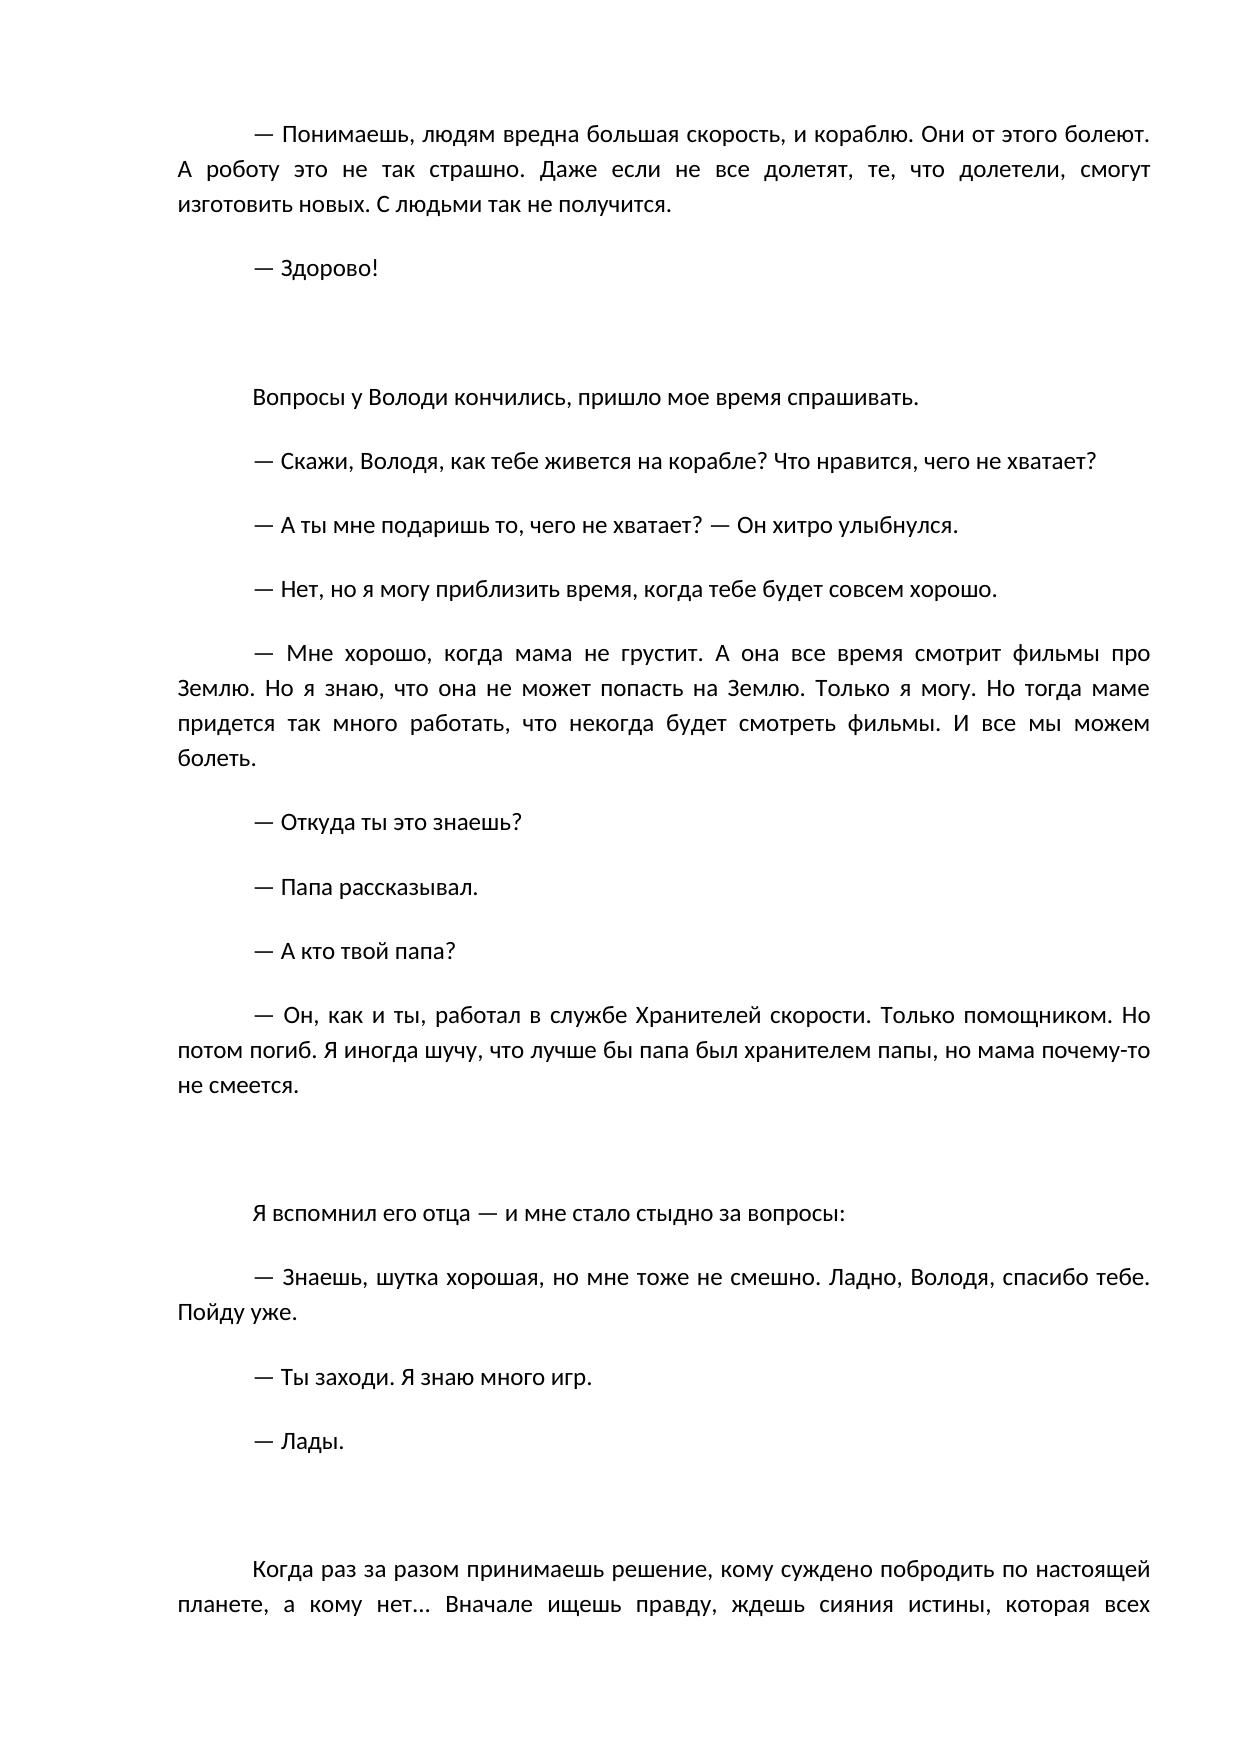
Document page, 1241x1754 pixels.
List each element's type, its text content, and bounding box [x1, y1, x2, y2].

text — А ты мне подаришь то, чего не хватает? — Он хитро улыбнулся. [177, 509, 1152, 539]
text — Откуда ты это знаешь? [177, 806, 1152, 837]
text Я вспомнил его отца — и мне стало стыдно за вопросы: [177, 1197, 1152, 1228]
text — Он, как и ты, работал в службе Хранителей скорости. Только помощником. Но потом погиб. Я иногда шучу, что лучше бы папа был хранителем папы, но мама почему-то не смеется. [177, 999, 1152, 1099]
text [177, 1553, 1152, 1619]
text — Ты заходи. Я знаю много игр. [177, 1361, 1152, 1391]
text — Папа рассказывал. [177, 871, 1152, 901]
text — Мне хорошо, когда мама не грустит. А она все время смотрит фильмы про Землю. Но я знаю, что она не может попасть на Землю. Только я могу. Но тогда маме придется так много работать, что некогда будет смотреть фильмы. И все мы можем болеть. [177, 637, 1152, 773]
text — А кто твой папа? [177, 935, 1152, 965]
text — Скажи, Володя, как тебе живется на корабле? Что нравится, чего не хватает? [177, 445, 1152, 475]
text — Нет, но я могу приблизить время, когда тебе будет совсем хорошо. [177, 573, 1152, 604]
text — Понимаешь, людям вредна большая скорость, и кораблю. Они от этого болеют. А роботу это не так страшно. Даже если не все долетят, те, что долетели, смогут изготовить новых. С людьми так не получится. [177, 118, 1152, 219]
text — Здорово! [177, 252, 1152, 283]
text — Знаешь, шутка хорошая, но мне тоже не смешно. Ладно, Володя, спасибо тебе. Пойду уже. [177, 1261, 1152, 1327]
text Вопросы у Володи кончились, пришло мое время спрашивать. [177, 381, 1152, 411]
text — Лады. [177, 1425, 1152, 1455]
